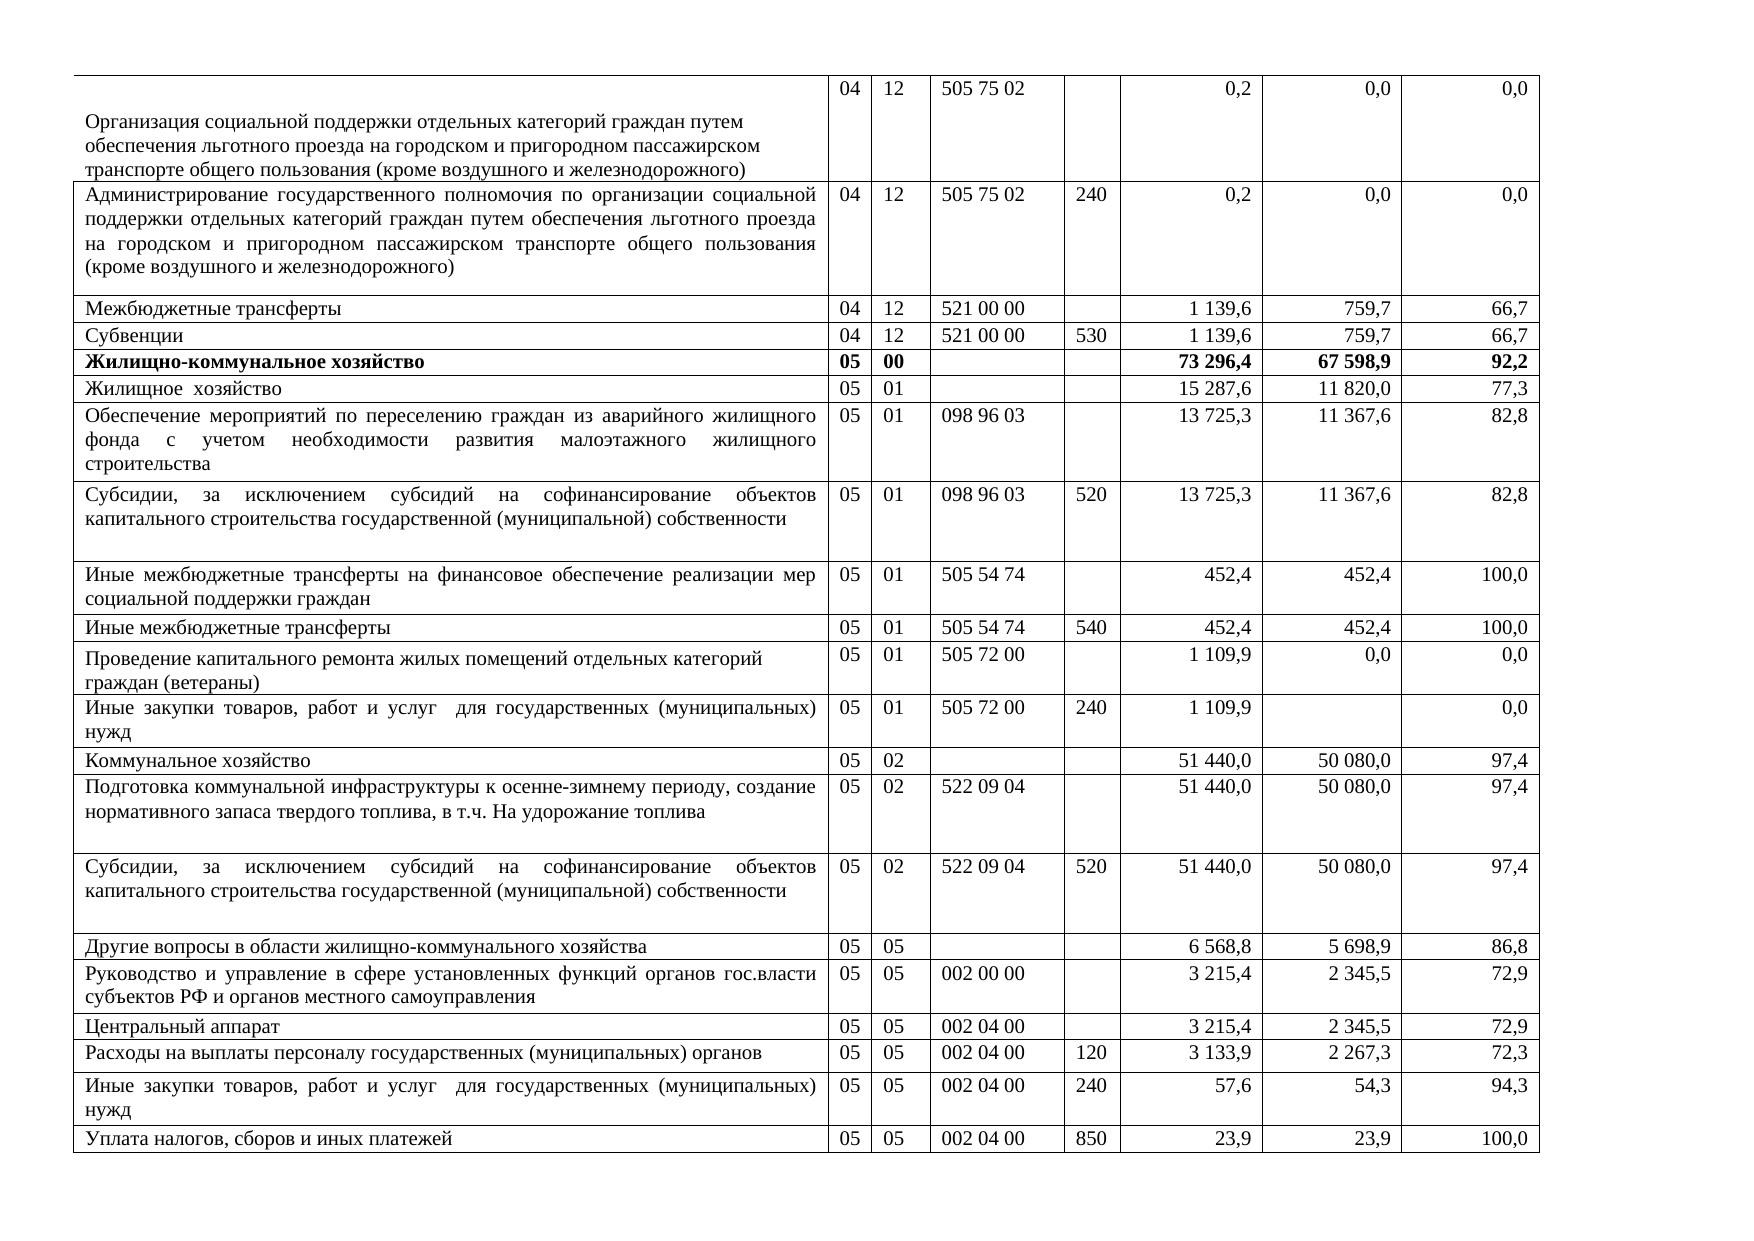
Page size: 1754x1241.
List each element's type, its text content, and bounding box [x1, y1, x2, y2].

table_cell 97,4 [1402, 775, 1539, 853]
table_cell 452,4 [1263, 615, 1401, 641]
table_cell 05 [829, 482, 871, 561]
table_cell 72,3 [1402, 1040, 1539, 1072]
table_cell 05 [829, 1014, 871, 1039]
table_cell 05 [829, 1040, 871, 1072]
table_cell 05 [829, 615, 871, 641]
table_cell Субсидии, за исключением субсидий на софинансирование объектов капитального строительства государственной (муниципальной) собственности [74, 854, 828, 933]
table_cell 01 [872, 642, 930, 694]
table_cell 002 04 00 [931, 1014, 1064, 1039]
table_cell 002 00 00 [931, 960, 1064, 1012]
table_cell 04 [829, 323, 871, 348]
table_cell 73 296,4 [1121, 350, 1262, 375]
table_cell [1065, 748, 1120, 773]
table_cell 05 [829, 642, 871, 694]
table_cell 05 [872, 1126, 930, 1152]
table_cell Расходы на выплаты персоналу государственных (муниципальных) органов [74, 1040, 828, 1072]
table_cell 11 367,6 [1263, 403, 1401, 481]
table_cell 82,8 [1402, 403, 1539, 481]
table_cell 2 267,3 [1263, 1040, 1401, 1072]
table_cell 77,3 [1402, 376, 1539, 402]
table_cell 0,0 [1263, 182, 1401, 295]
table_cell 05 [872, 960, 930, 1012]
table_cell [1065, 642, 1120, 694]
table_cell 505 72 00 [931, 642, 1064, 694]
table_cell 23,9 [1121, 1126, 1262, 1152]
table_cell [1065, 934, 1120, 959]
table_cell 759,7 [1263, 296, 1401, 322]
table_cell 66,7 [1402, 323, 1539, 348]
table_cell Центральный аппарат [74, 1014, 828, 1039]
table_cell 2 345,5 [1263, 960, 1401, 1012]
table_cell Администрирование государственного полномочия по организации социальной поддержки отдельных категорий граждан путем обеспечения льготного проезда на городском и пригородном пассажирском транспорте общего пользования (кроме воздушного и железнодорожного) [74, 182, 828, 295]
table_cell 002 04 00 [931, 1126, 1064, 1152]
table_cell Другие вопросы в области жилищно-коммунального хозяйства [74, 934, 828, 959]
table_cell 50 080,0 [1263, 748, 1401, 773]
table_cell 505 75 02 [931, 76, 1064, 181]
table_cell 51 440,0 [1121, 775, 1262, 853]
table_cell 50 080,0 [1263, 775, 1401, 853]
table_cell 522 09 04 [931, 854, 1064, 933]
table_cell 01 [872, 403, 930, 481]
table_cell 05 [829, 1073, 871, 1125]
table_cell [931, 376, 1064, 402]
table_cell 13 725,3 [1121, 403, 1262, 481]
table_cell 3 215,4 [1121, 1014, 1262, 1039]
table_cell 72,9 [1402, 960, 1539, 1012]
table_cell Субсидии, за исключением субсидий на софинансирование объектов капитального строительства государственной (муниципальной) собственности [74, 482, 828, 561]
table_cell 00 [872, 350, 930, 375]
table_cell 05 [872, 1014, 930, 1039]
table_cell 759,7 [1263, 323, 1401, 348]
table_cell 12 [872, 182, 930, 295]
table_cell [1065, 296, 1120, 322]
table_cell 01 [872, 376, 930, 402]
table_cell [1065, 775, 1120, 853]
table_cell Жилищное хозяйство [74, 376, 828, 402]
table_cell 240 [1065, 1073, 1120, 1125]
table_cell 0,2 [1121, 182, 1262, 295]
table_cell 05 [872, 934, 930, 959]
table_cell [931, 350, 1064, 375]
table_cell [1065, 403, 1120, 481]
table_cell 0,0 [1402, 182, 1539, 295]
table_cell [1065, 376, 1120, 402]
table_cell [931, 748, 1064, 773]
table_cell 452,4 [1121, 615, 1262, 641]
table_cell 04 [829, 182, 871, 295]
table_cell Подготовка коммунальной инфраструктуры к осенне-зимнему периоду, создание нормативного запаса твердого топлива, в т.ч. На удорожание топлива [74, 775, 828, 853]
table_cell 505 75 02 [931, 182, 1064, 295]
table_cell 50 080,0 [1263, 854, 1401, 933]
table_cell 11 820,0 [1263, 376, 1401, 402]
table_cell Иные межбюджетные трансферты на финансовое обеспечение реализации мер социальной поддержки граждан [74, 562, 828, 614]
table_cell 0,0 [1263, 642, 1401, 694]
table_cell 1 139,6 [1121, 296, 1262, 322]
table_cell Обеспечение мероприятий по переселению граждан из аварийного жилищного фонда с учетом необходимости развития малоэтажного жилищного строительства [74, 403, 828, 481]
table_cell Уплата налогов, сборов и иных платежей [74, 1126, 828, 1152]
table_cell 0,0 [1402, 642, 1539, 694]
table_cell 66,7 [1402, 296, 1539, 322]
table_cell 67 598,9 [1263, 350, 1401, 375]
table_cell [1065, 562, 1120, 614]
table_cell 002 04 00 [931, 1073, 1064, 1125]
table_cell 098 96 03 [931, 403, 1064, 481]
table_cell 02 [872, 854, 930, 933]
table_cell 05 [829, 376, 871, 402]
table_cell 521 00 00 [931, 323, 1064, 348]
table_cell Иные закупки товаров, работ и услуг для государственных (муниципальных) нужд [74, 695, 828, 747]
table_cell 530 [1065, 323, 1120, 348]
table_cell 100,0 [1402, 615, 1539, 641]
table_cell [1263, 695, 1401, 747]
table_cell 97,4 [1402, 748, 1539, 773]
table_cell 86,8 [1402, 934, 1539, 959]
table_cell Межбюджетные трансферты [74, 296, 828, 322]
table_cell 0,2 [1121, 76, 1262, 181]
table_cell 05 [829, 960, 871, 1012]
table_cell 05 [872, 1040, 930, 1072]
table_cell 505 54 74 [931, 562, 1064, 614]
table_cell 01 [872, 695, 930, 747]
table_cell 505 54 74 [931, 615, 1064, 641]
table_cell 0,0 [1263, 76, 1401, 181]
table_cell 04 [829, 296, 871, 322]
table_cell 05 [829, 350, 871, 375]
table_cell 520 [1065, 482, 1120, 561]
table_cell 522 09 04 [931, 775, 1064, 853]
table_cell 6 568,8 [1121, 934, 1262, 959]
table_cell Иные закупки товаров, работ и услуг для государственных (муниципальных) нужд [74, 1073, 828, 1125]
table_cell 12 [872, 323, 930, 348]
table_cell Иные межбюджетные трансферты [74, 615, 828, 641]
table_cell 05 [829, 562, 871, 614]
table_cell 2 345,5 [1263, 1014, 1401, 1039]
table_cell 94,3 [1402, 1073, 1539, 1125]
table_cell 05 [829, 748, 871, 773]
table_cell 452,4 [1121, 562, 1262, 614]
table_cell 1 109,9 [1121, 695, 1262, 747]
table_cell 57,6 [1121, 1073, 1262, 1125]
table_cell 002 04 00 [931, 1040, 1064, 1072]
table_cell 54,3 [1263, 1073, 1401, 1125]
table_cell 11 367,6 [1263, 482, 1401, 561]
table_cell 3 133,9 [1121, 1040, 1262, 1072]
table_cell 04 [829, 76, 871, 181]
table_cell 01 [872, 562, 930, 614]
table_cell 0,0 [1402, 695, 1539, 747]
table_cell 098 96 03 [931, 482, 1064, 561]
table_cell 240 [1065, 182, 1120, 295]
table_cell 540 [1065, 615, 1120, 641]
table_cell Проведение капитального ремонта жилых помещений отдельных категорий граждан (ветераны) [74, 642, 828, 694]
table_cell 12 [872, 296, 930, 322]
table_cell 1 139,6 [1121, 323, 1262, 348]
table_cell [1065, 960, 1120, 1012]
table_cell Жилищно-коммунальное хозяйство [74, 350, 828, 375]
table_cell 850 [1065, 1126, 1120, 1152]
table_cell 05 [829, 403, 871, 481]
table_cell 05 [829, 1126, 871, 1152]
table_cell 05 [829, 934, 871, 959]
table_cell 05 [829, 775, 871, 853]
table_cell 72,9 [1402, 1014, 1539, 1039]
table_cell 97,4 [1402, 854, 1539, 933]
table_cell 520 [1065, 854, 1120, 933]
table_cell 82,8 [1402, 482, 1539, 561]
table_cell 100,0 [1402, 1126, 1539, 1152]
table_cell 240 [1065, 695, 1120, 747]
table_cell 13 725,3 [1121, 482, 1262, 561]
table_cell 23,9 [1263, 1126, 1401, 1152]
table_cell 100,0 [1402, 562, 1539, 614]
table_cell 505 72 00 [931, 695, 1064, 747]
table_cell 02 [872, 748, 930, 773]
table_cell 120 [1065, 1040, 1120, 1072]
table_cell [1065, 1014, 1120, 1039]
table_cell 3 215,4 [1121, 960, 1262, 1012]
table_cell Субвенции [74, 323, 828, 348]
table_cell [931, 934, 1064, 959]
table_cell 05 [829, 695, 871, 747]
table_cell 15 287,6 [1121, 376, 1262, 402]
table_cell 01 [872, 615, 930, 641]
table_cell 452,4 [1263, 562, 1401, 614]
table_cell 05 [872, 1073, 930, 1125]
table_cell Руководство и управление в сфере установленных функций органов гос.власти субъектов РФ и органов местного самоуправления [74, 960, 828, 1012]
table_cell 51 440,0 [1121, 854, 1262, 933]
table_cell [1065, 350, 1120, 375]
table_cell [1065, 76, 1120, 181]
table_cell 01 [872, 482, 930, 561]
table_cell 02 [872, 775, 930, 853]
table_cell 0,0 [1402, 76, 1539, 181]
table_cell Коммунальное хозяйство [74, 748, 828, 773]
table_cell 12 [872, 76, 930, 181]
table_cell Организация социальной поддержки отдельных категорий граждан путем обеспечения льготного проезда на городском и пригородном пассажирском транспорте общего пользования (кроме воздушного и железнодорожного) [74, 76, 828, 181]
table_cell 92,2 [1402, 350, 1539, 375]
table_cell 05 [829, 854, 871, 933]
table_cell 521 00 00 [931, 296, 1064, 322]
table_cell 1 109,9 [1121, 642, 1262, 694]
table_cell 5 698,9 [1263, 934, 1401, 959]
table_cell 51 440,0 [1121, 748, 1262, 773]
